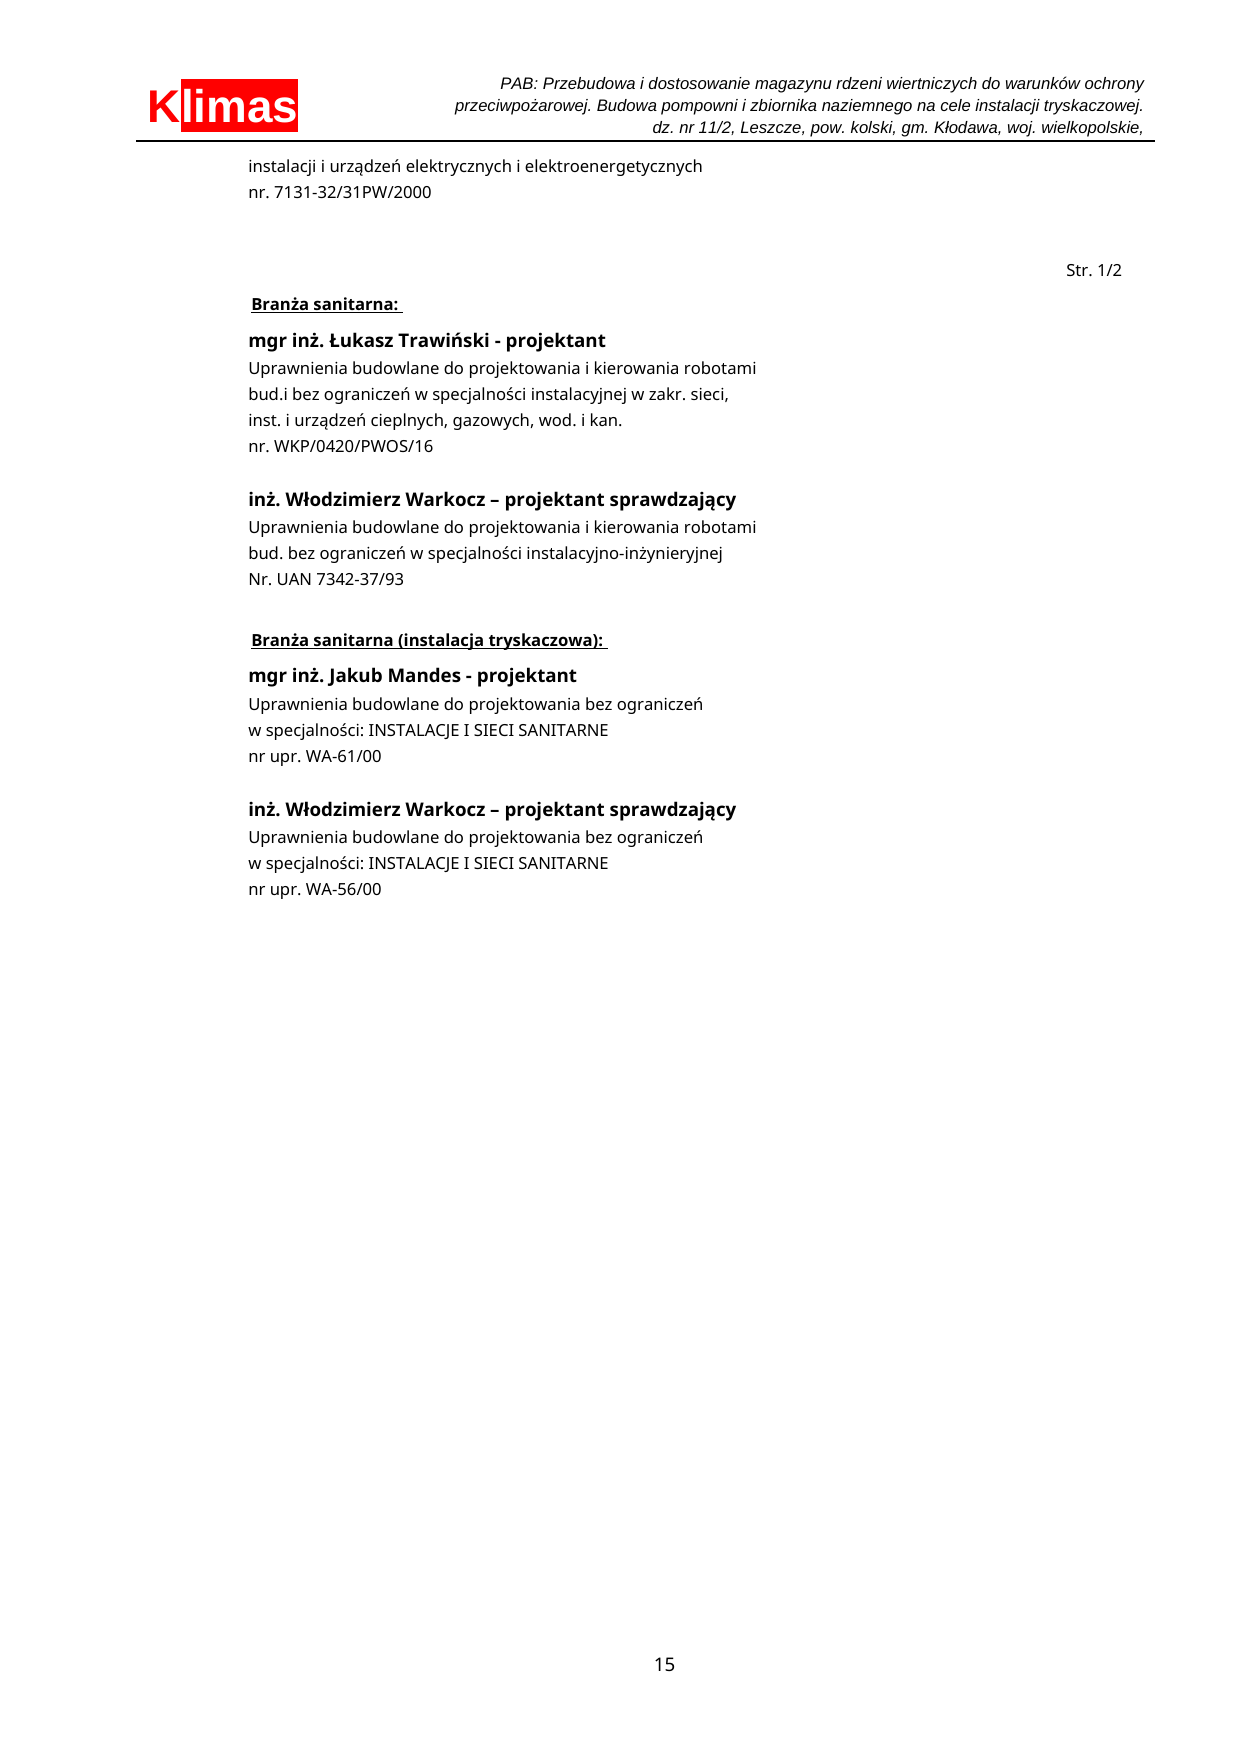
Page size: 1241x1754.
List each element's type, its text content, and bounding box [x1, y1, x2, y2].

text bud. bez ograniczeń w specjalności instalacyjno-inżynieryjnej [248, 542, 1122, 565]
text Uprawnienia budowlane do projektowania bez ograniczeń [248, 826, 1122, 848]
text Uprawnienia budowlane do projektowania bez ograniczeń [248, 692, 1122, 715]
text w specjalności: INSTALACJE I SIECI SANITARNE [248, 852, 1122, 874]
text inż. Włodzimierz Warkocz – projektant sprawdzający [248, 796, 1122, 822]
text Nr. UAN 7342-37/93 [248, 568, 1122, 591]
text nr. 7131-32/31PW/2000 [248, 180, 1122, 203]
text Str. 1/2 [248, 258, 1122, 281]
text instalacji i urządzeń elektrycznych i elektroenergetycznych [248, 154, 1122, 177]
text w specjalności: INSTALACJE I SIECI SANITARNE [248, 718, 1122, 741]
text inst. i urządzeń cieplnych, gazowych, wod. i kan. [248, 408, 1122, 431]
text Branża sanitarna: [222, 293, 1122, 316]
text nr. WKP/0420/PWOS/16 [248, 434, 1122, 457]
text mgr inż. Jakub Mandes - projektant [248, 663, 1122, 688]
text Uprawnienia budowlane do projektowania i kierowania robotami [248, 516, 1122, 539]
text inż. Włodzimierz Warkocz – projektant sprawdzający [248, 487, 1122, 512]
text nr upr. WA-56/00 [248, 878, 1122, 900]
text bud.i bez ograniczeń w specjalności instalacyjnej w zakr. sieci, [248, 382, 1122, 405]
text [248, 356, 1122, 379]
text mgr inż. Łukasz Trawiński - projektant [248, 327, 1122, 353]
text Branża sanitarna (instalacja tryskaczowa): [222, 628, 1122, 651]
text nr upr. WA-61/00 [248, 744, 1122, 767]
